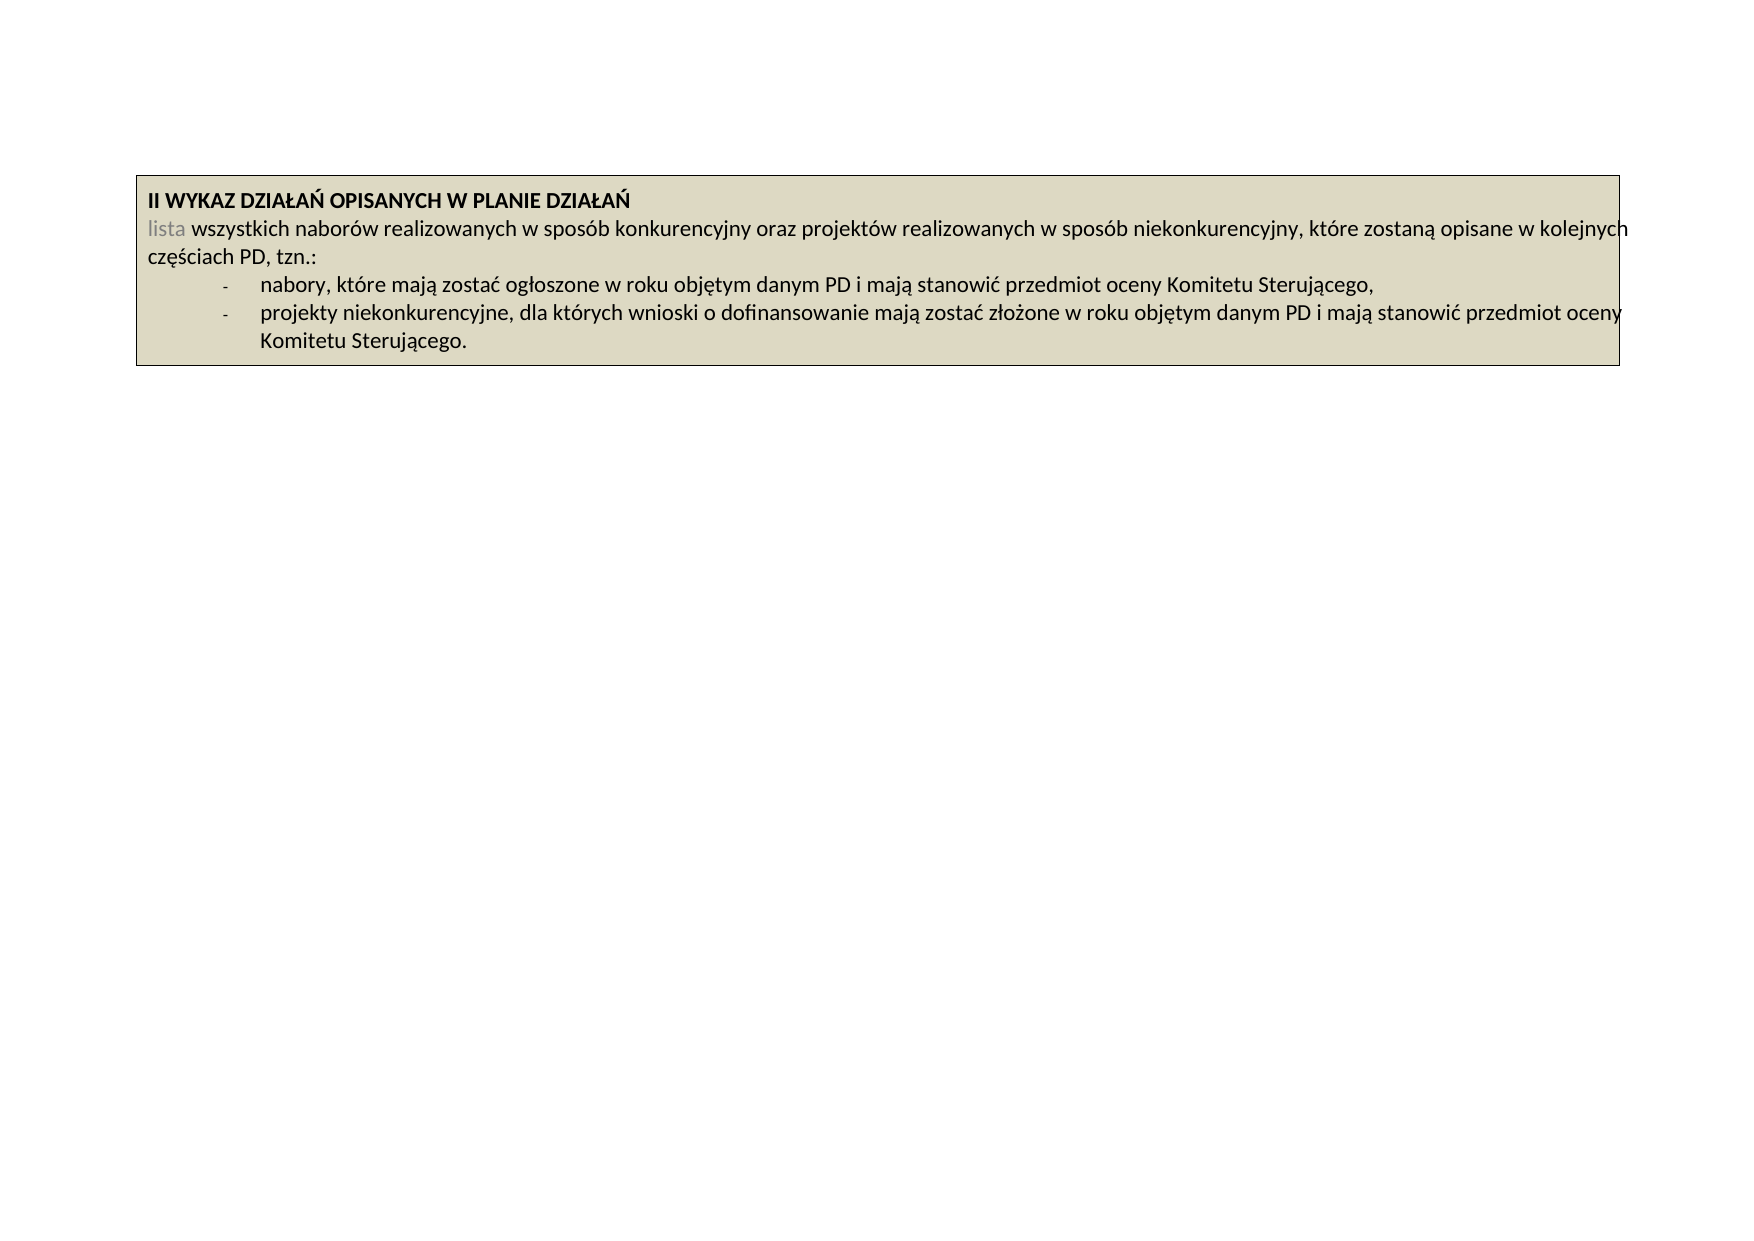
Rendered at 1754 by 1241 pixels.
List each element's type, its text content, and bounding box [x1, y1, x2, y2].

table_header II WYKAZ DZIAŁAŃ OPISANYCH W PLANIE DZIAŁAŃ lista wszystkich naborów realizowanych w sposób konkurencyjny oraz projektów realizowanych w sposób niekonkurencyjny, które zostaną opisane w kolejnych częściach PD, tzn.: nabory, które mają zostać ogłoszone w roku objętym danym PD i mają stanowić przedmiot oceny Komitetu Sterującego, projekty niekonkurencyjne, dla których wnioski o dofinansowanie mają zostać złożone w roku objętym danym PD i mają stanowić przedmiot oceny Komitetu Sterującego. [137, 176, 1619, 365]
